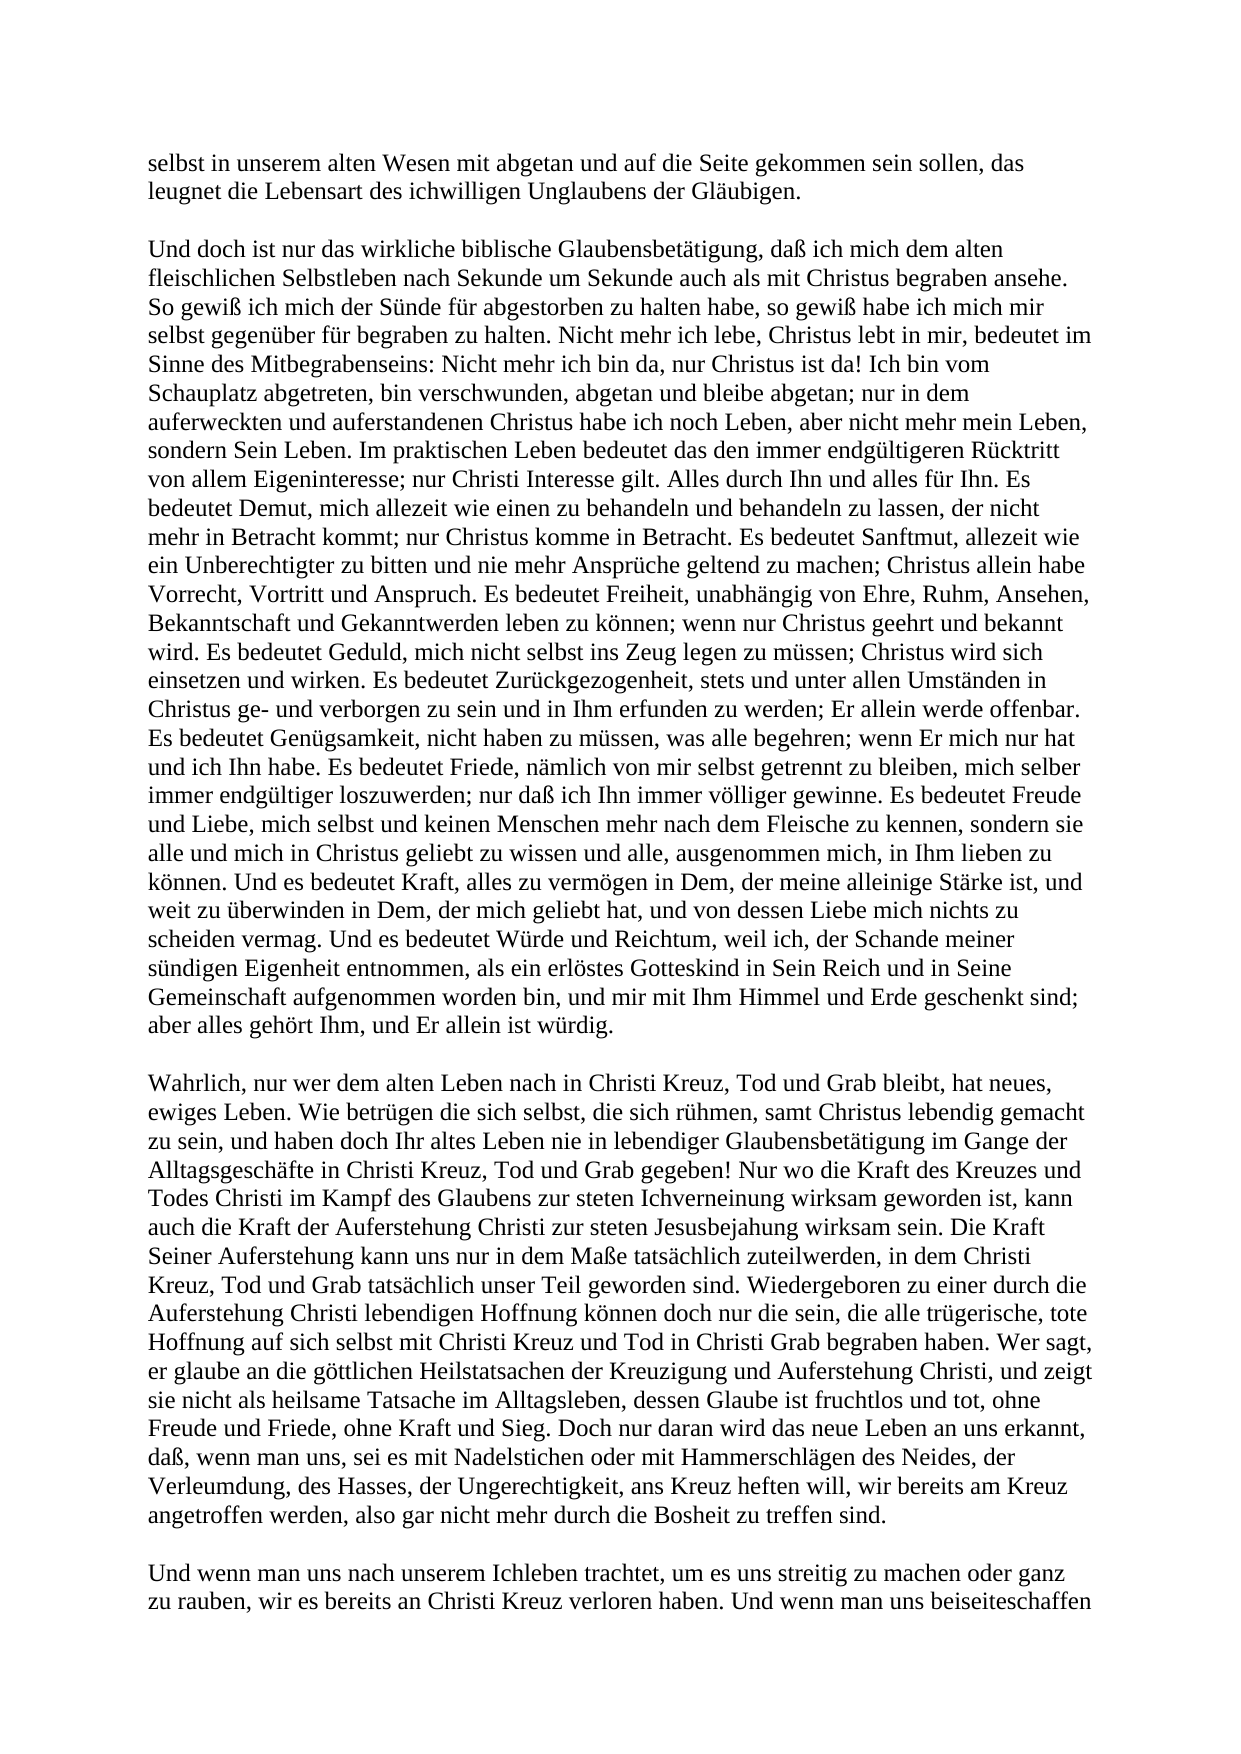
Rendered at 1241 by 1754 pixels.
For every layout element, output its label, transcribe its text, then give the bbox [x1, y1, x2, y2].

text Wahrlich, nur wer dem alten Leben nach in Christi Kreuz, Tod und Grab bleibt, hat neues, ewiges Leben. Wie betrügen die sich selbst, die sich rühmen, samt Christus lebendig gemacht zu sein, und haben doch Ihr altes Leben nie in lebendiger Glaubensbetätigung im Gange der Alltagsgeschäfte in Christi Kreuz, Tod und Grab gegeben! Nur wo die Kraft des Kreuzes und Todes Christi im Kampf des Glaubens zur steten Ichverneinung wirksam geworden ist, kann auch die Kraft der Auferstehung Christi zur steten Jesusbejahung wirksam sein. Die Kraft Seiner Auferstehung kann uns nur in dem Maße tatsächlich zuteilwerden, in dem Christi Kreuz, Tod und Grab tatsächlich unser Teil geworden sind. Wiedergeboren zu einer durch die Auferstehung Christi lebendigen Hoffnung können doch nur die sein, die alle trügerische, tote Hoffnung auf sich selbst mit Christi Kreuz und Tod in Christi Grab begraben haben. Wer sagt, er glaube an die göttlichen Heilstatsachen der Kreuzigung und Auferstehung Christi, und zeigt sie nicht als heilsame Tatsache im Alltagsleben, dessen Glaube ist fruchtlos und tot, ohne Freude und Friede, ohne Kraft und Sieg. Doch nur daran wird das neue Leben an uns erkannt, daß, wenn man uns, sei es mit Nadelstichen oder mit Hammerschlägen des Neides, der Verleumdung, des Hasses, der Ungerechtigkeit, ans Kreuz heften will, wir bereits am Kreuz angetroffen werden, also gar nicht mehr durch die Bosheit zu treffen sind. [148, 1068, 1093, 1528]
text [148, 148, 1093, 205]
text Und doch ist nur das wirkliche biblische Glaubensbetätigung, daß ich mich dem alten fleischlichen Selbstleben nach Sekunde um Sekunde auch als mit Christus begraben ansehe. So gewiß ich mich der Sünde für abgestorben zu halten habe, so gewiß habe ich mich mir selbst gegenüber für begraben zu halten. Nicht mehr ich lebe, Christus lebt in mir, bedeutet im Sinne des Mitbegrabenseins: Nicht mehr ich bin da, nur Christus ist da! Ich bin vom Schauplatz abgetreten, bin verschwunden, abgetan und bleibe abgetan; nur in dem auferweckten und auferstandenen Christus habe ich noch Leben, aber nicht mehr mein Leben, sondern Sein Leben. Im praktischen Leben bedeutet das den immer endgültigeren Rücktritt von allem Eigeninteresse; nur Christi Interesse gilt. Alles durch Ihn und alles für Ihn. Es bedeutet Demut, mich allezeit wie einen zu behandeln und behandeln zu lassen, der nicht mehr in Betracht kommt; nur Christus komme in Betracht. Es bedeutet Sanftmut, allezeit wie ein Unberechtigter zu bitten und nie mehr Ansprüche geltend zu machen; Christus allein habe Vorrecht, Vortritt und Anspruch. Es bedeutet Freiheit, unabhängig von Ehre, Ruhm, Ansehen, Bekanntschaft und Gekanntwerden leben zu können; wenn nur Christus geehrt und bekannt wird. Es bedeutet Geduld, mich nicht selbst ins Zeug legen zu müssen; Christus wird sich einsetzen und wirken. Es bedeutet Zurückgezogenheit, stets und unter allen Umständen in Christus ge- und verborgen zu sein und in Ihm erfunden zu werden; Er allein werde offenbar. Es bedeutet Genügsamkeit, nicht haben zu müssen, was alle begehren; wenn Er mich nur hat und ich Ihn habe. Es bedeutet Friede, nämlich von mir selbst getrennt zu bleiben, mich selber immer endgültiger loszuwerden; nur daß ich Ihn immer völliger gewinne. Es bedeutet Freude und Liebe, mich selbst und keinen Menschen mehr nach dem Fleische zu kennen, sondern sie alle und mich in Christus geliebt zu wissen und alle, ausgenommen mich, in Ihm lieben zu können. Und es bedeutet Kraft, alles zu vermögen in Dem, der meine alleinige Stärke ist, und weit zu überwinden in Dem, der mich geliebt hat, und von dessen Liebe mich nichts zu scheiden vermag. Und es bedeutet Würde und Reichtum, weil ich, der Schande meiner sündigen Eigenheit entnommen, als ein erlöstes Gotteskind in Sein Reich und in Seine Gemeinschaft aufgenommen worden bin, und mir mit Ihm Himmel und Erde geschenkt sind; aber alles gehört Ihm, und Er allein ist würdig. [148, 234, 1093, 1039]
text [148, 1558, 1093, 1615]
